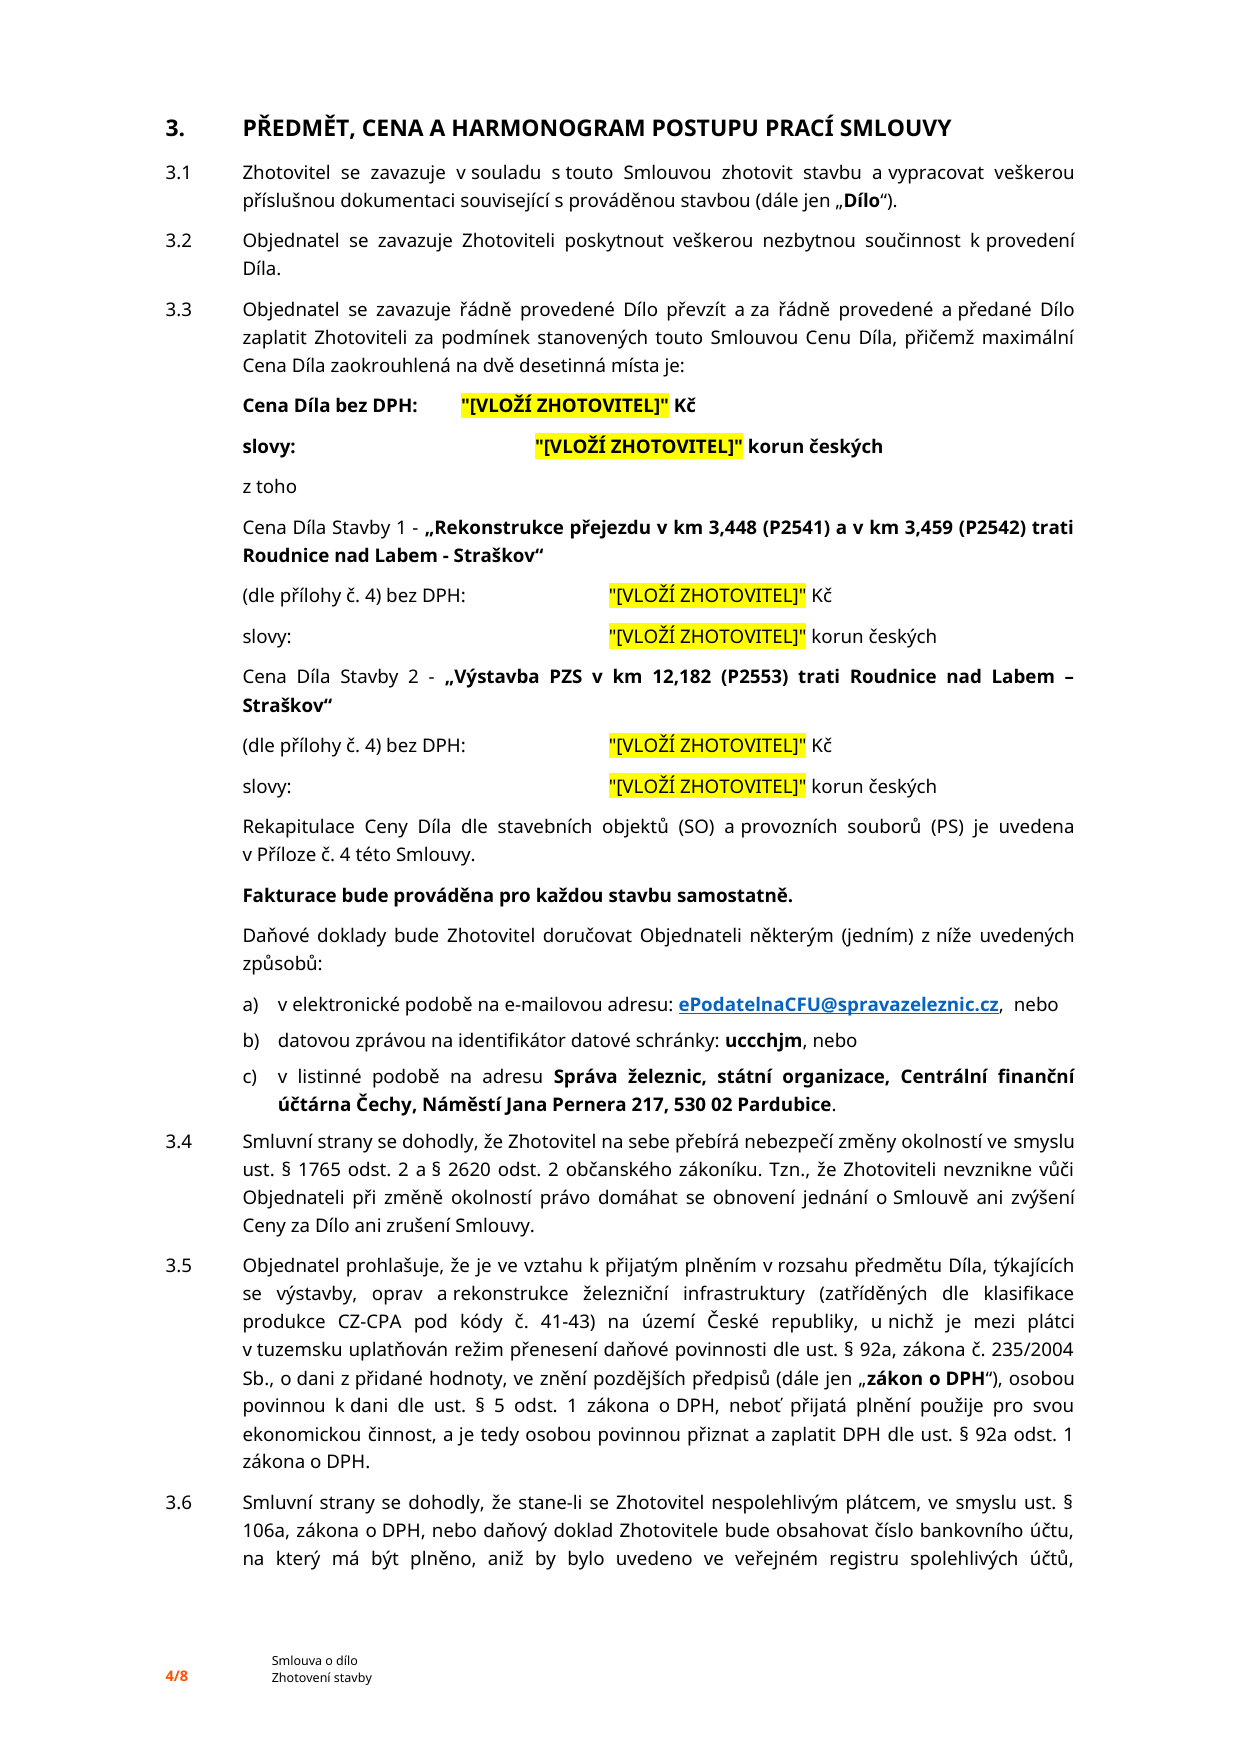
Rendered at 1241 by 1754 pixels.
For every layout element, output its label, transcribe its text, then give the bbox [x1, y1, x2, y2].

text z toho [242, 474, 1075, 499]
text slovy: "[VLOŽÍ ZHOTOVITEL]" korun českých [743, 433, 1075, 459]
text Cena Díla Stavby 1 - „Rekonstrukce přejezdu v km 3,448 (P2541) a v km 3,459 (P2542) trati Roudnice nad Labem - Straškov“ [242, 514, 1075, 568]
text slovy: "[VLOŽÍ ZHOTOVITEL]" korun českých [242, 433, 535, 459]
text Objednatel prohlašuje, že je ve vztahu k přijatým plněním v rozsahu předmětu Díla, týkajících se výstavby, oprav a rekonstrukce železniční infrastruktury (zatříděných dle klasifikace produkce CZ-CPA pod kódy č. 41-43) na území České republiky, u nichž je mezi plátci v tuzemsku uplatňován režim přenesení daňové povinnosti dle ust. § 92a, zákona č. 235/2004 Sb., o dani z přidané hodnoty, ve znění pozdějších předpisů (dále jen „zákon o DPH“), osobou povinnou k dani dle ust. § 5 odst. 1 zákona o DPH, neboť přijatá plnění použije pro svou ekonomickou činnost, a je tedy osobou povinnou přiznat a zaplatit DPH dle ust. § 92a odst. 1 zákona o DPH. [165, 1253, 1075, 1474]
text Objednatel se zavazuje řádně provedené Dílo převzít a za řádně provedené a předané Dílo zaplatit Zhotoviteli za podmínek stanovených touto Smlouvou Cenu Díla, přičemž maximální Cena Díla zaokrouhlená na dvě desetinná místa je: [165, 296, 1075, 378]
text (dle přílohy č. 4) bez DPH: "[VLOŽÍ ZHOTOVITEL]" Kč [242, 583, 609, 608]
list Cena Díla Stavby 2 - „Výstavba PZS v km 12,182 (P2553) trati Roudnice nad Labem – Straškov“ [242, 664, 1075, 717]
text PŘEDMĚT, CENA A HARMONOGRAM POSTUPU PRACÍ SMLOUVY [165, 112, 1075, 143]
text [165, 1489, 1075, 1571]
text (dle přílohy č. 4) bez DPH: "[VLOŽÍ ZHOTOVITEL]" Kč [806, 583, 1075, 608]
text Cena Díla bez DPH: "[VLOŽÍ ZHOTOVITEL]" Kč [669, 393, 1075, 418]
text slovy: "[VLOŽÍ ZHOTOVITEL]" korun českých [242, 773, 609, 798]
text slovy: "[VLOŽÍ ZHOTOVITEL]" korun českých [242, 623, 609, 649]
text Fakturace bude prováděna pro každou stavbu samostatně. [242, 882, 1075, 907]
text Rekapitulace Ceny Díla dle stavebních objektů (SO) a provozních souborů (PS) je uvedena v Příloze č. 4 této Smlouvy. [242, 813, 1075, 867]
text v listinné podobě na adresu Správa železnic, státní organizace, Centrální finanční účtárna Čechy, Náměstí Jana Pernera 217, 530 02 Pardubice. [242, 1064, 1075, 1117]
text datovou zprávou na identifikátor datové schránky: uccchjm, nebo [242, 1027, 1075, 1053]
text Objednatel se zavazuje Zhotoviteli poskytnout veškerou nezbytnou součinnost k provedení Díla. [165, 228, 1075, 281]
text slovy: "[VLOŽÍ ZHOTOVITEL]" korun českých [806, 623, 1075, 649]
text v elektronické podobě na e-mailovou adresu: ePodatelnaCFU@spravazeleznic.cz, nebo [242, 991, 1075, 1017]
text (dle přílohy č. 4) bez DPH: "[VLOŽÍ ZHOTOVITEL]" Kč [242, 732, 1075, 758]
text slovy: "[VLOŽÍ ZHOTOVITEL]" korun českých [806, 773, 1075, 798]
list Daňové doklady bude Zhotovitel doručovat Objednateli některým (jedním) z níže uvedených způsobů: [242, 922, 1075, 976]
text Zhotovitel se zavazuje v souladu s touto Smlouvou zhotovit stavbu a vypracovat veškerou příslušnou dokumentaci související s prováděnou stavbou (dále jen „Dílo“). [165, 159, 1075, 213]
text Smluvní strany se dohodly, že Zhotovitel na sebe přebírá nebezpečí změny okolností ve smyslu ust. § 1765 odst. 2 a § 2620 odst. 2 občanského zákoníku. Tzn., že Zhotoviteli nevznikne vůči Objednateli při změně okolností právo domáhat se obnovení jednání o Smlouvě ani zvýšení Ceny za Dílo ani zrušení Smlouvy. [165, 1128, 1075, 1238]
text Cena Díla bez DPH: "[VLOŽÍ ZHOTOVITEL]" Kč [242, 393, 461, 418]
